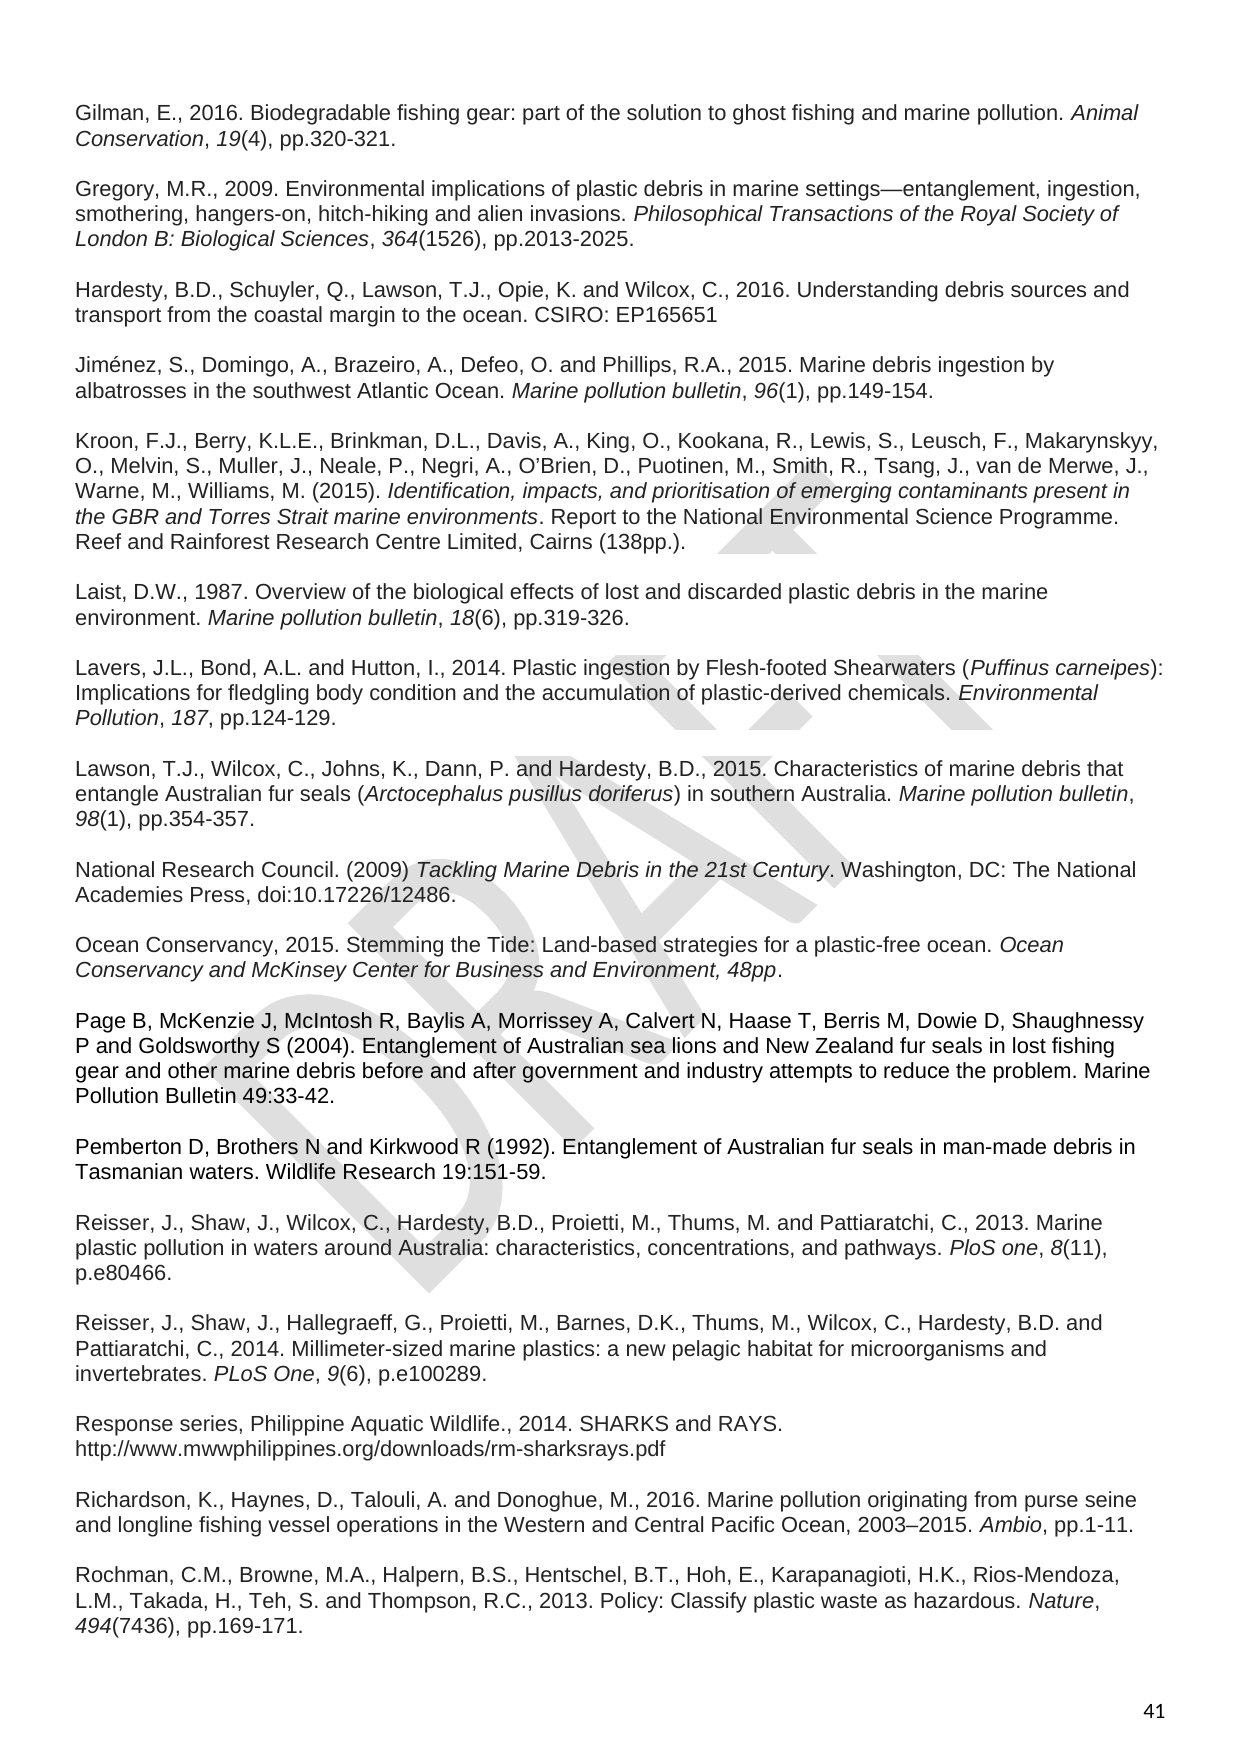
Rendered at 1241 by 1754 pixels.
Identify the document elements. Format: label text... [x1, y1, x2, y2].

text National Research Council. (2009) Tackling Marine Debris in the 21st Century. Washington, DC: The National Academies Press, doi:10.17226/12486. [75, 856, 1165, 907]
text Page B, McKenzie J, McIntosh R, Baylis A, Morrissey A, Calvert N, Haase T, Berris M, Dowie D, Shaughnessy P and Goldsworthy S (2004). Entanglement of Australian sea lions and New Zealand fur seals in lost fishing gear and other marine debris before and after government and industry attempts to reduce the problem. Marine Pollution Bulletin 49:33-42. [75, 1008, 1165, 1108]
text O., Melvin, S., Muller, J., Neale, P., Negri, A., O’Brien, D., Puotinen, M., Smith, R., Tsang, J., van de Merwe, J., [75, 453, 1165, 478]
text Hardesty, B.D., Schuyler, Q., Lawson, T.J., Opie, K. and Wilcox, C., 2016. Understanding debris sources and transport from the coastal margin to the ocean. CSIRO: EP165651 [75, 277, 1165, 327]
text Reisser, J., Shaw, J., Wilcox, C., Hardesty, B.D., Proietti, M., Thums, M. and Pattiaratchi, C., 2013. Marine plastic pollution in waters around Australia: characteristics, concentrations, and pathways. PloS one, 8(11), p.e80466. [75, 1209, 1165, 1285]
text Lavers, J.L., Bond, A.L. and Hutton, I., 2014. Plastic ingestion by Flesh-footed Shearwaters (Puffinus carneipes): Implications for fledgling body condition and the accumulation of plastic-derived chemicals. Environmental Pollution, 187, pp.124-129. [75, 655, 1165, 730]
text Richardson, K., Haynes, D., Talouli, A. and Donoghue, M., 2016. Marine pollution originating from purse seine and longline fishing vessel operations in the Western and Central Pacific Ocean, 2003–2015. Ambio, pp.1-11. [75, 1487, 1165, 1537]
text Response series, Philippine Aquatic Wildlife., 2014. SHARKS and RAYS. http://www.mwwphilippines.org/downloads/rm-sharksrays.pdf [75, 1411, 1165, 1461]
text Jiménez, S., Domingo, A., Brazeiro, A., Defeo, O. and Phillips, R.A., 2015. Marine debris ingestion by albatrosses in the southwest Atlantic Ocean. Marine pollution bulletin, 96(1), pp.149-154. [75, 352, 1165, 403]
text Gilman, E., 2016. Biodegradable fishing gear: part of the solution to ghost fishing and marine pollution. Animal Conservation, 19(4), pp.320-321. [75, 100, 1165, 151]
text Kroon, F.J., Berry, K.L.E., Brinkman, D.L., Davis, A., King, O., Kookana, R., Lewis, S., Leusch, F., Makarynskyy, [75, 428, 1165, 453]
text Pemberton D, Brothers N and Kirkwood R (1992). Entanglement of Australian fur seals in man-made debris in Tasmanian waters. Wildlife Research 19:151-59. [75, 1134, 1165, 1184]
text Rochman, C.M., Browne, M.A., Halpern, B.S., Hentschel, B.T., Hoh, E., Karapanagioti, H.K., Rios-Mendoza, L.M., Takada, H., Teh, S. and Thompson, R.C., 2013. Policy: Classify plastic waste as hazardous. Nature, 494(7436), pp.169-171. [75, 1562, 1165, 1638]
text Lawson, T.J., Wilcox, C., Johns, K., Dann, P. and Hardesty, B.D., 2015. Characteristics of marine debris that entangle Australian fur seals (Arctocephalus pusillus doriferus) in southern Australia. Marine pollution bulletin, 98(1), pp.354-357. [75, 756, 1165, 831]
text Laist, D.W., 1987. Overview of the biological effects of lost and discarded plastic debris in the marine environment. Marine pollution bulletin, 18(6), pp.319-326. [75, 579, 1165, 629]
text Ocean Conservancy, 2015. Stemming the Tide: Land-based strategies for a plastic-free ocean. Ocean Conservancy and McKinsey Center for Business and Environment, 48pp. [75, 932, 1165, 982]
text Warne, M., Williams, M. (2015). Identification, impacts, and prioritisation of emerging contaminants present in the GBR and Torres Strait marine environments. Report to the National Environmental Science Programme. Reef and Rainforest Research Centre Limited, Cairns (138pp.). [75, 478, 1165, 554]
text Gregory, M.R., 2009. Environmental implications of plastic debris in marine settings—entanglement, ingestion, smothering, hangers-on, hitch-hiking and alien invasions. Philosophical Transactions of the Royal Society of London B: Biological Sciences, 364(1526), pp.2013-2025. [75, 176, 1165, 251]
text Reisser, J., Shaw, J., Hallegraeff, G., Proietti, M., Barnes, D.K., Thums, M., Wilcox, C., Hardesty, B.D. and Pattiaratchi, C., 2014. Millimeter-sized marine plastics: a new pelagic habitat for microorganisms and invertebrates. PLoS One, 9(6), p.e100289. [75, 1310, 1165, 1386]
